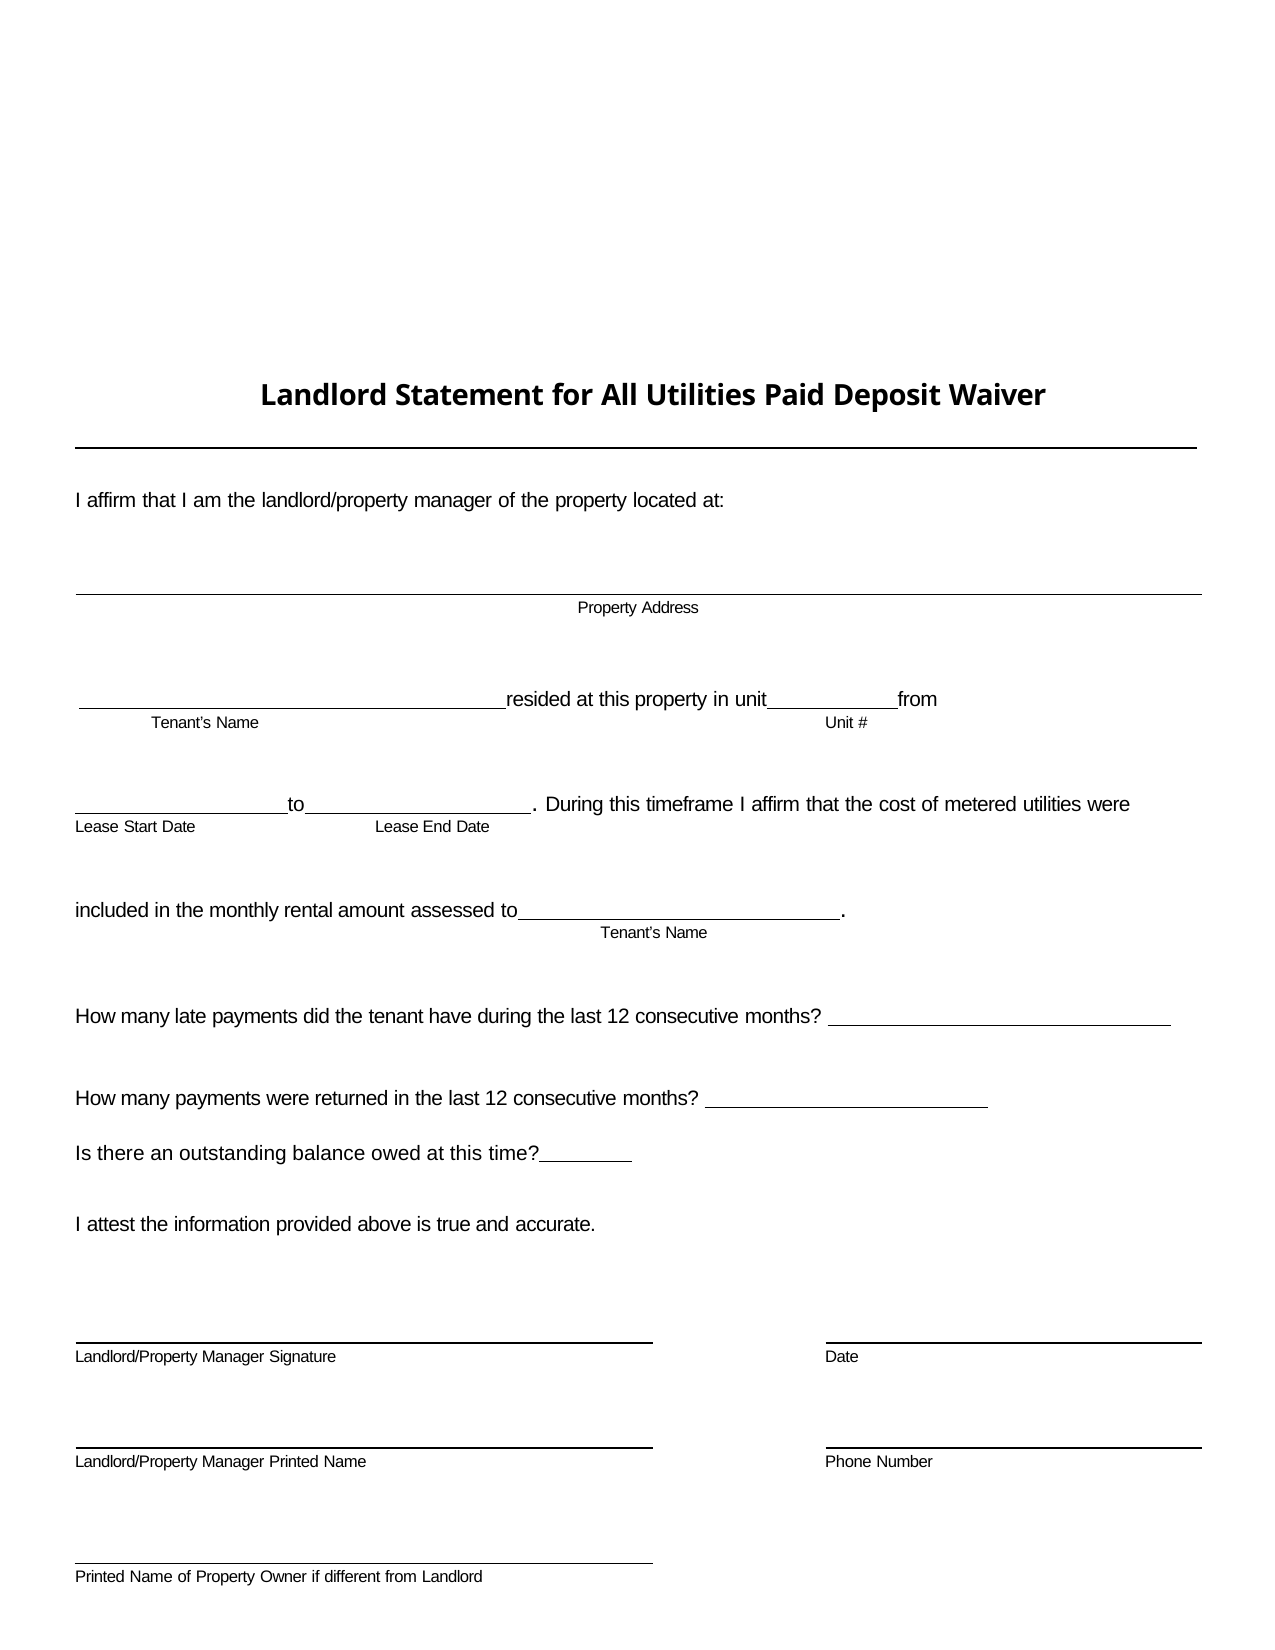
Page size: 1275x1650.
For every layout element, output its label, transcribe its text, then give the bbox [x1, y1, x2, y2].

text How many late payments did the tenant have during the last 12 consecutive months? [75, 1004, 1212, 1028]
text Tenant’s Name Unit # [62, 713, 956, 732]
text Property Address [198, 598, 1079, 617]
text to . During this timeframe I affirm that the cost of metered utilities were [75, 789, 1212, 818]
text Printed Name of Property Owner if different from Landlord [75, 1567, 1212, 1586]
text Landlord/Property Manager Printed Name Phone Number [75, 1452, 1212, 1471]
text Landlord Statement for All Utilities Paid Deposit Waiver [228, 374, 1079, 414]
text Tenant’s Name [228, 923, 1080, 942]
text How many payments were returned in the last 12 consecutive months? [75, 1086, 1212, 1110]
text Landlord/Property Manager Signature Date [75, 1346, 1212, 1366]
text Lease Start Date Lease End Date [75, 818, 1212, 837]
text included in the monthly rental amount assessed to . [75, 894, 1212, 923]
text I attest the information provided above is true and accurate. [75, 1212, 1212, 1236]
text Is there an outstanding balance owed at this time? [75, 1140, 1212, 1164]
text I affirm that I am the landlord/property manager of the property located at: [75, 487, 1212, 511]
text resided at this property in unit from [79, 687, 1212, 711]
